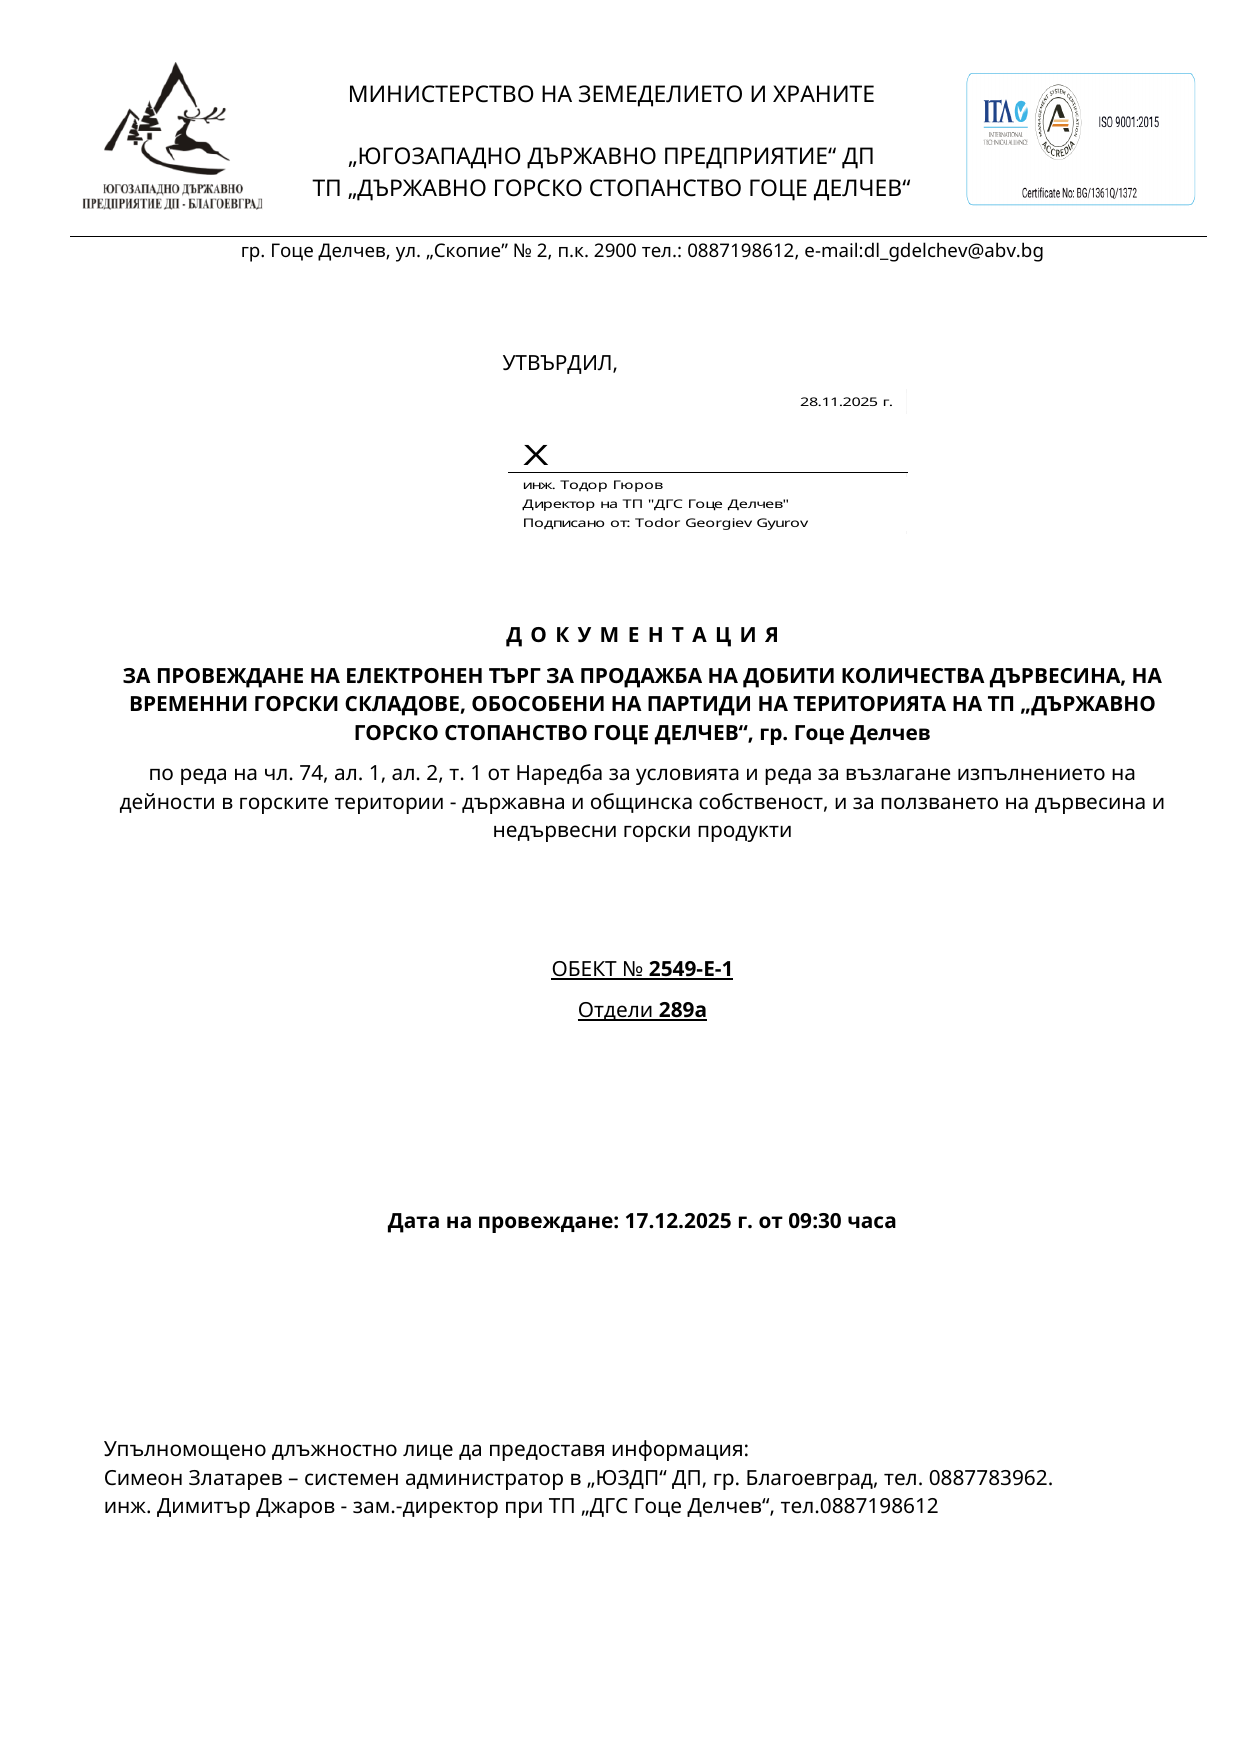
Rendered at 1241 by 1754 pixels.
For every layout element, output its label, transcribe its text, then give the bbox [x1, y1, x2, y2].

text ДОКУМЕНТАЦИЯ [103, 620, 1181, 648]
table_header [954, 44, 1207, 236]
text Упълномощено длъжностно лице да предоставя информация: [103, 1434, 1181, 1463]
table_header МИНИСТЕРСТВО НА ЗЕМЕДЕЛИЕТО И ХРАНИТЕ „ЮГОЗАПАДНО ДЪРЖАВНО ПРЕДПРИЯТИЕ“ ДП ТП „ДЪРЖАВНО ГОРСКО СТОПАНСТВО ГОЦЕ ДЕЛЧЕВ“ [269, 44, 953, 236]
text гр. Гоце Делчев, ул. „Скопие” № 2, п.к. 2900 тел.: 0887198612, e-mail:dl_gdelchev@abv.bg [103, 237, 1181, 263]
text ЗА ПРОВЕЖДАНЕ НА ЕЛЕКТРОНЕН ТЪРГ ЗА ПРОДАЖБА НА ДОБИТИ КОЛИЧЕСТВА ДЪРВЕСИНА, НА ВРЕМЕННИ ГОРСКИ СКЛАДОВЕ, ОБОСОБЕНИ НА ПАРТИДИ НА ТЕРИТОРИЯТА НА ТП „ДЪРЖАВНО ГОРСКО СТОПАНСТВО ГОЦЕ ДЕЛЧЕВ“, гр. Гоце Делчев [103, 661, 1181, 746]
text Симеон Златарев – системен администратор в „ЮЗДП“ ДП, гр. Благоевград, тел. 0887783962. [103, 1463, 1181, 1491]
text ОБЕКТ № 2549-E-1 [103, 954, 1181, 983]
table_header [70, 44, 269, 236]
text по реда на чл. 74, ал. 1, ал. 2, т. 1 от Наредба за условията и реда за възлагане изпълнението на дейности в горските територии - държавна и общинска собственост, и за ползването на дървесина и недървесни горски продукти [103, 758, 1181, 844]
text Отдели 289a [103, 995, 1181, 1023]
picture [965, 71, 1196, 210]
text инж. Димитър Джаров - зам.-директор при ТП „ДГС Гоце Делчев“, тел.0887198612 [103, 1491, 1181, 1519]
picture [82, 62, 263, 210]
text Дата на провеждане: 17.12.2025 г. от 09:30 часа [103, 1207, 1181, 1235]
text УТВЪРДИЛ, [103, 348, 1181, 377]
